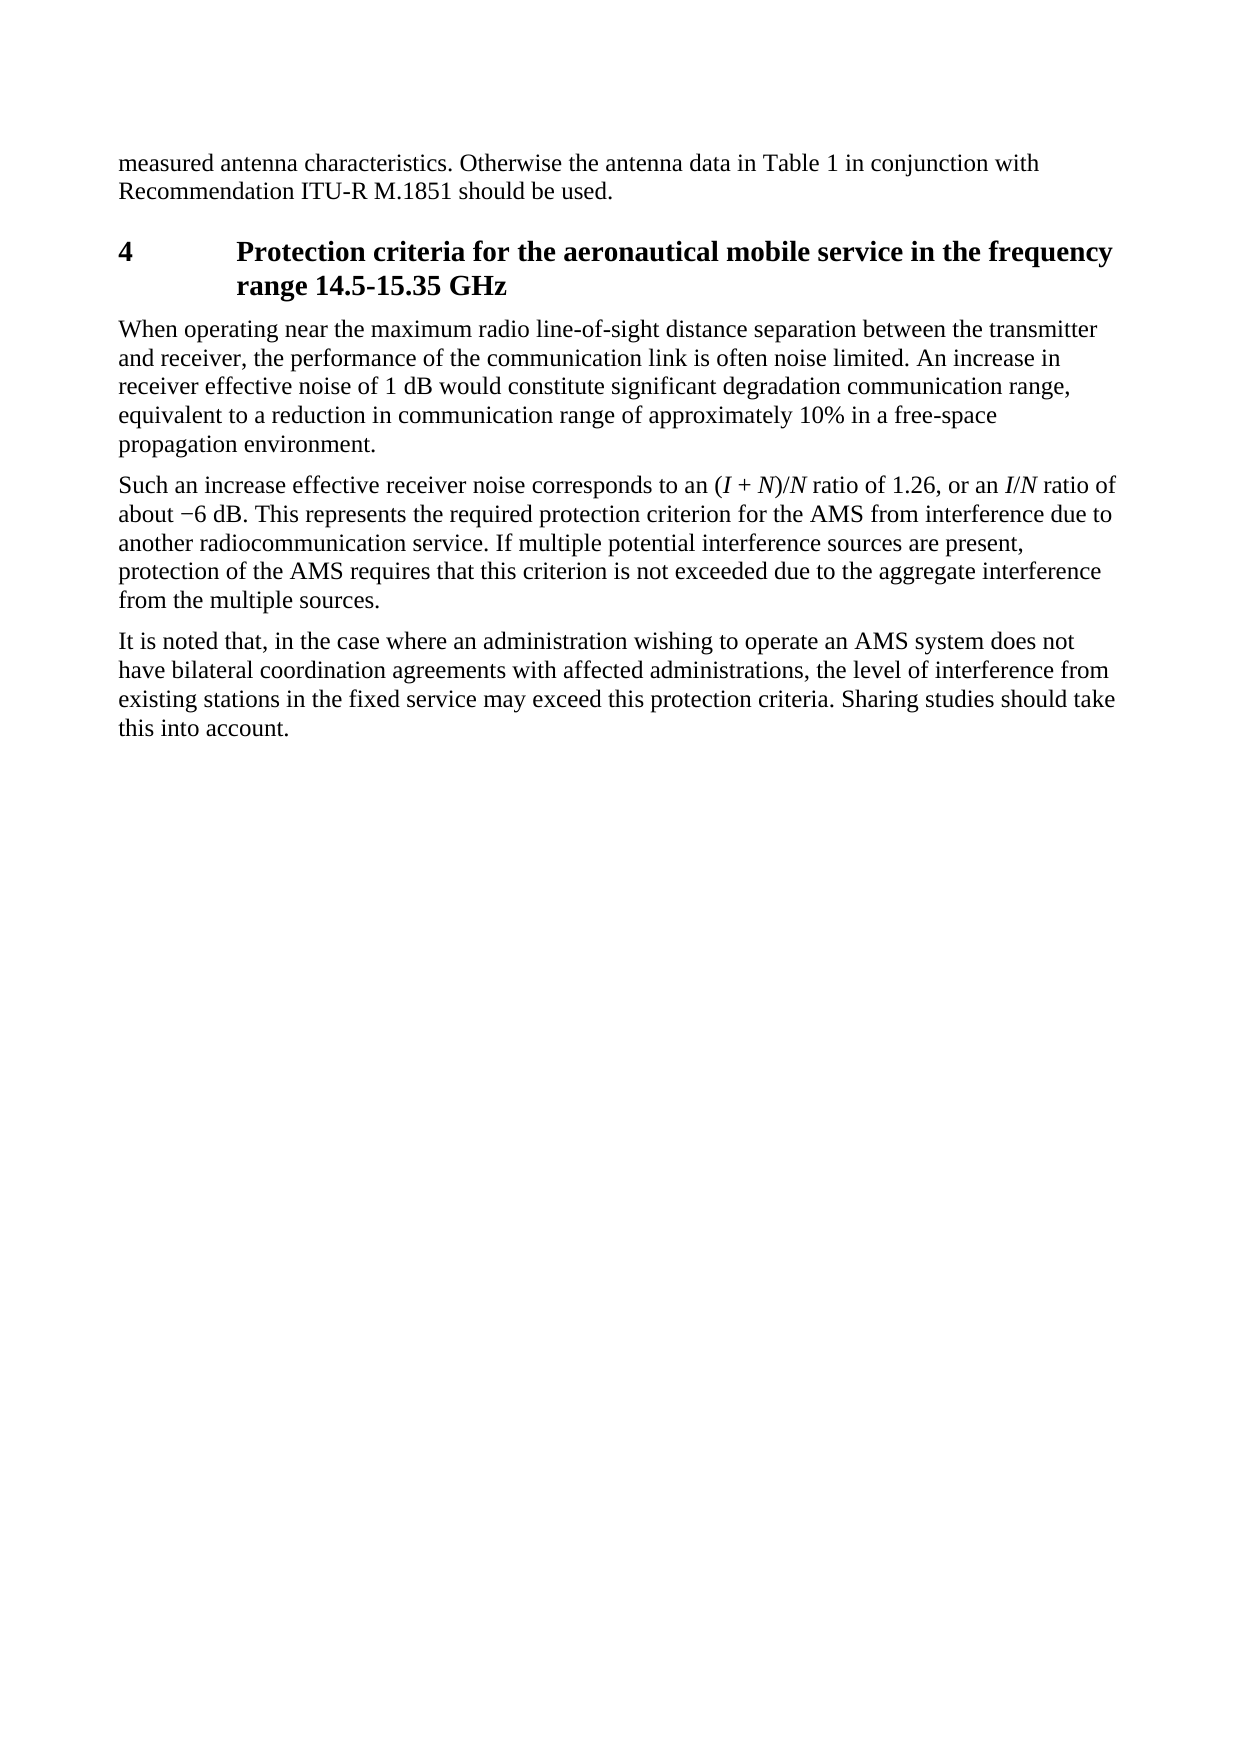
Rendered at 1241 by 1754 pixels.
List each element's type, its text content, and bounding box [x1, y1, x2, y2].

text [118, 148, 1122, 205]
text It is noted that, in the case where an administration wishing to operate an AMS system does not have bilateral coordination agreements with affected administrations, the level of interference from existing stations in the fixed service may exceed this protection criteria. Sharing studies should take this into account. [118, 626, 1122, 741]
text When operating near the maximum radio line-of-sight distance separation between the transmitter and receiver, the performance of the communication link is often noise limited. An increase in receiver effective noise of 1 dB would constitute significant degradation communication range, equivalent to a reduction in communication range of approximately 10% in a free-space propagation environment. [118, 314, 1122, 458]
subtitle 4 Protection criteria for the aeronautical mobile service in the frequency range 14.5-15.35 GHz [118, 234, 1122, 301]
text Such an increase effective receiver noise corresponds to an (I + N)/N ratio of 1.26, or an I/N ratio of about −6 dB. This represents the required protection criterion for the AMS from interference due to another radiocommunication service. If multiple potential interference sources are present, protection of the AMS requires that this criterion is not exceeded due to the aggregate interference from the multiple sources. [118, 470, 1122, 614]
